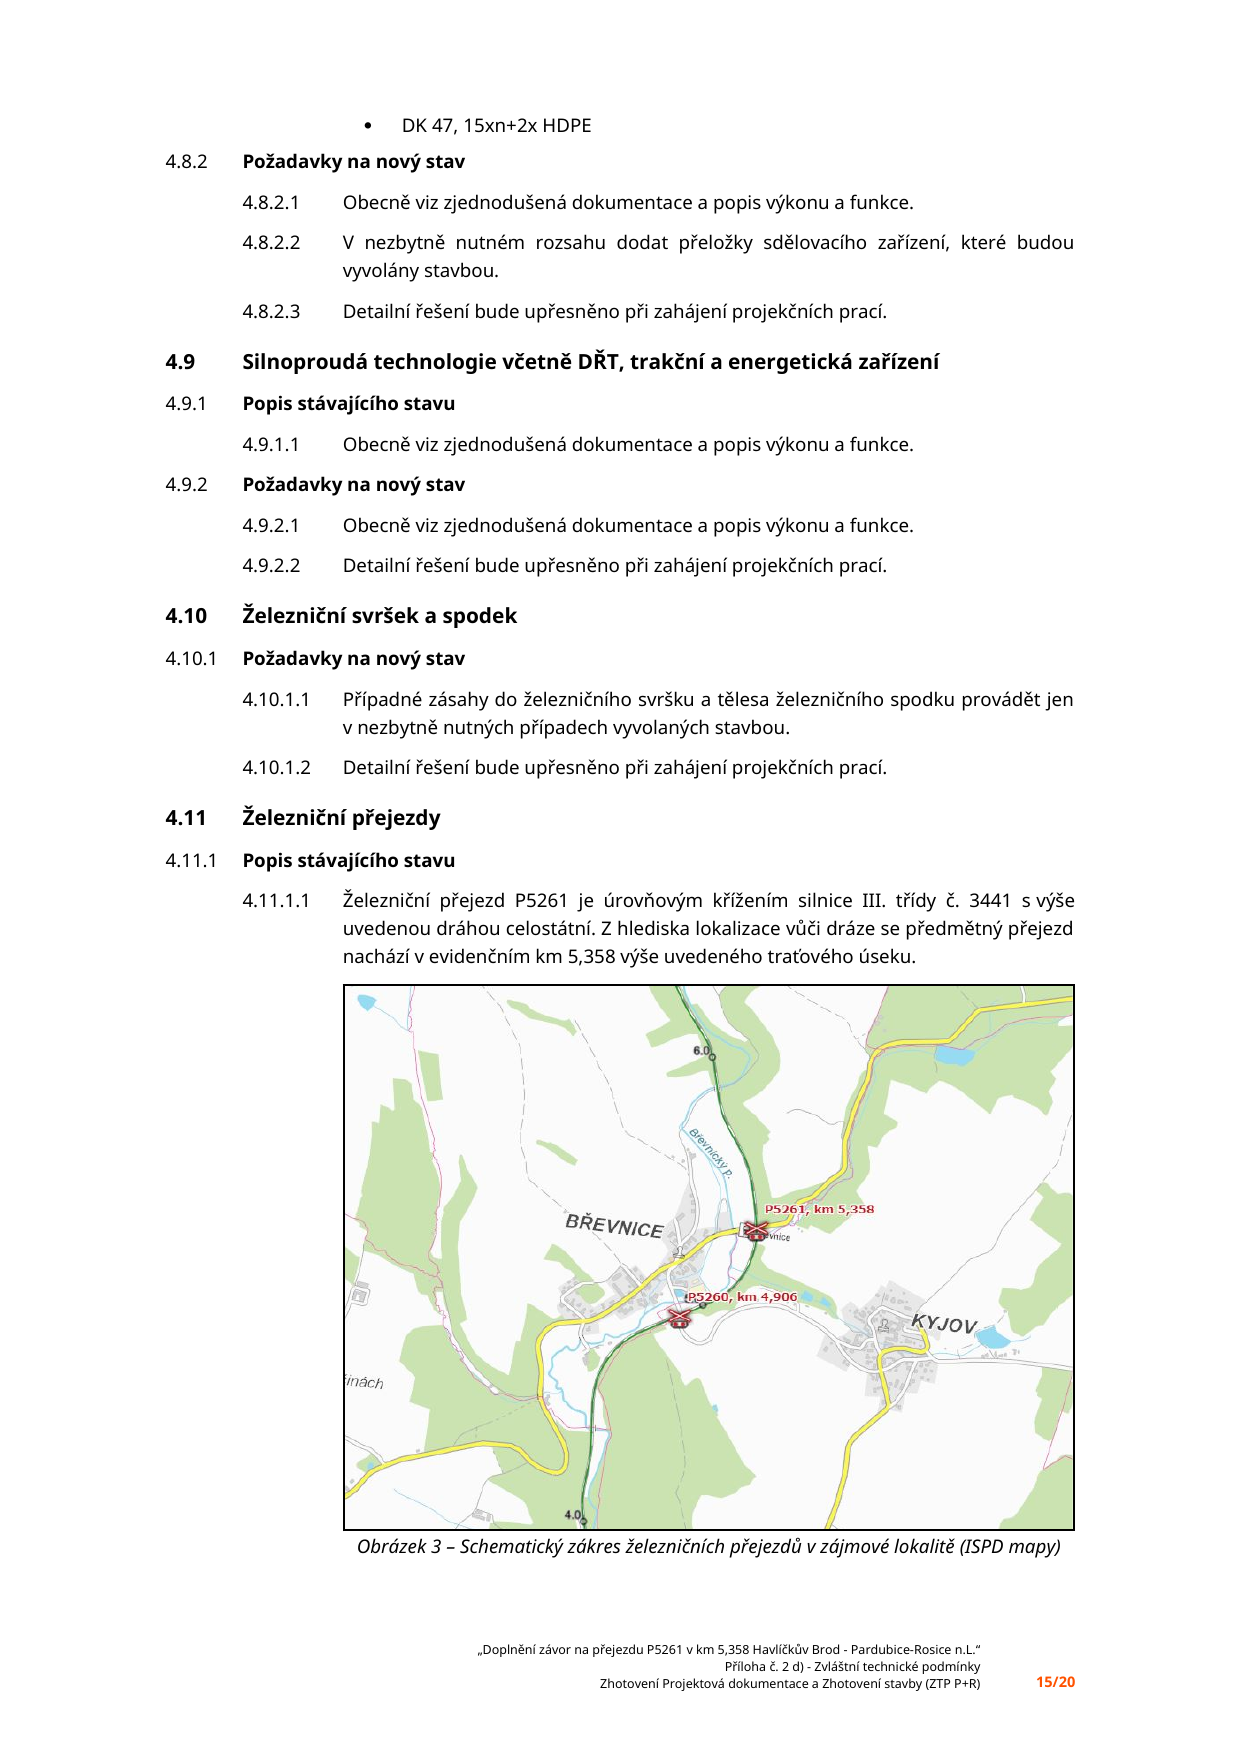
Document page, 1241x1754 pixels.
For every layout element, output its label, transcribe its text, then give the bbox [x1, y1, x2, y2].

text Železniční přejezdy [165, 803, 1075, 832]
text Požadavky na nový stav [165, 148, 1075, 174]
text Obecně viz zjednodušená dokumentace a popis výkonu a funkce. [242, 512, 1075, 538]
text Požadavky na nový stav [165, 645, 1075, 671]
text Popis stávajícího stavu [165, 391, 1075, 416]
text Detailní řešení bude upřesněno při zahájení projekčních prací. [242, 298, 1075, 324]
text Železniční přejezd P5261 je úrovňovým křížením silnice III. třídy č. 3441 s výše uvedenou dráhou celostátní. Z hlediska lokalizace vůči dráze se předmětný přejezd nachází v evidenčním km 5,358 výše uvedeného traťového úseku. [242, 888, 1075, 969]
text Silnoproudá technologie včetně DŘT, trakční a energetická zařízení [165, 347, 1075, 375]
list Obrázek 3 – Schematický zákres železničních přejezdů v zájmové lokalitě (ISPD mapy) [343, 1534, 1075, 1559]
text V nezbytně nutném rozsahu dodat přeložky sdělovacího zařízení, které budou vyvolány stavbou. [242, 229, 1075, 283]
text Popis stávajícího stavu [165, 847, 1075, 873]
text Obecně viz zjednodušená dokumentace a popis výkonu a funkce. [242, 189, 1075, 214]
text Detailní řešení bude upřesněno při zahájení projekčních prací. [242, 754, 1075, 780]
text Požadavky na nový stav [165, 472, 1075, 497]
list DK 47, 15xn+2x HDPE [364, 112, 1075, 138]
text Případné zásahy do železničního svršku a tělesa železničního spodku provádět jen v nezbytně nutných případech vyvolaných stavbou. [242, 686, 1075, 739]
text Detailní řešení bude upřesněno při zahájení projekčních prací. [242, 553, 1075, 578]
picture [345, 986, 1073, 1529]
text Obecně viz zjednodušená dokumentace a popis výkonu a funkce. [242, 431, 1075, 457]
text Železniční svršek a spodek [165, 602, 1075, 630]
